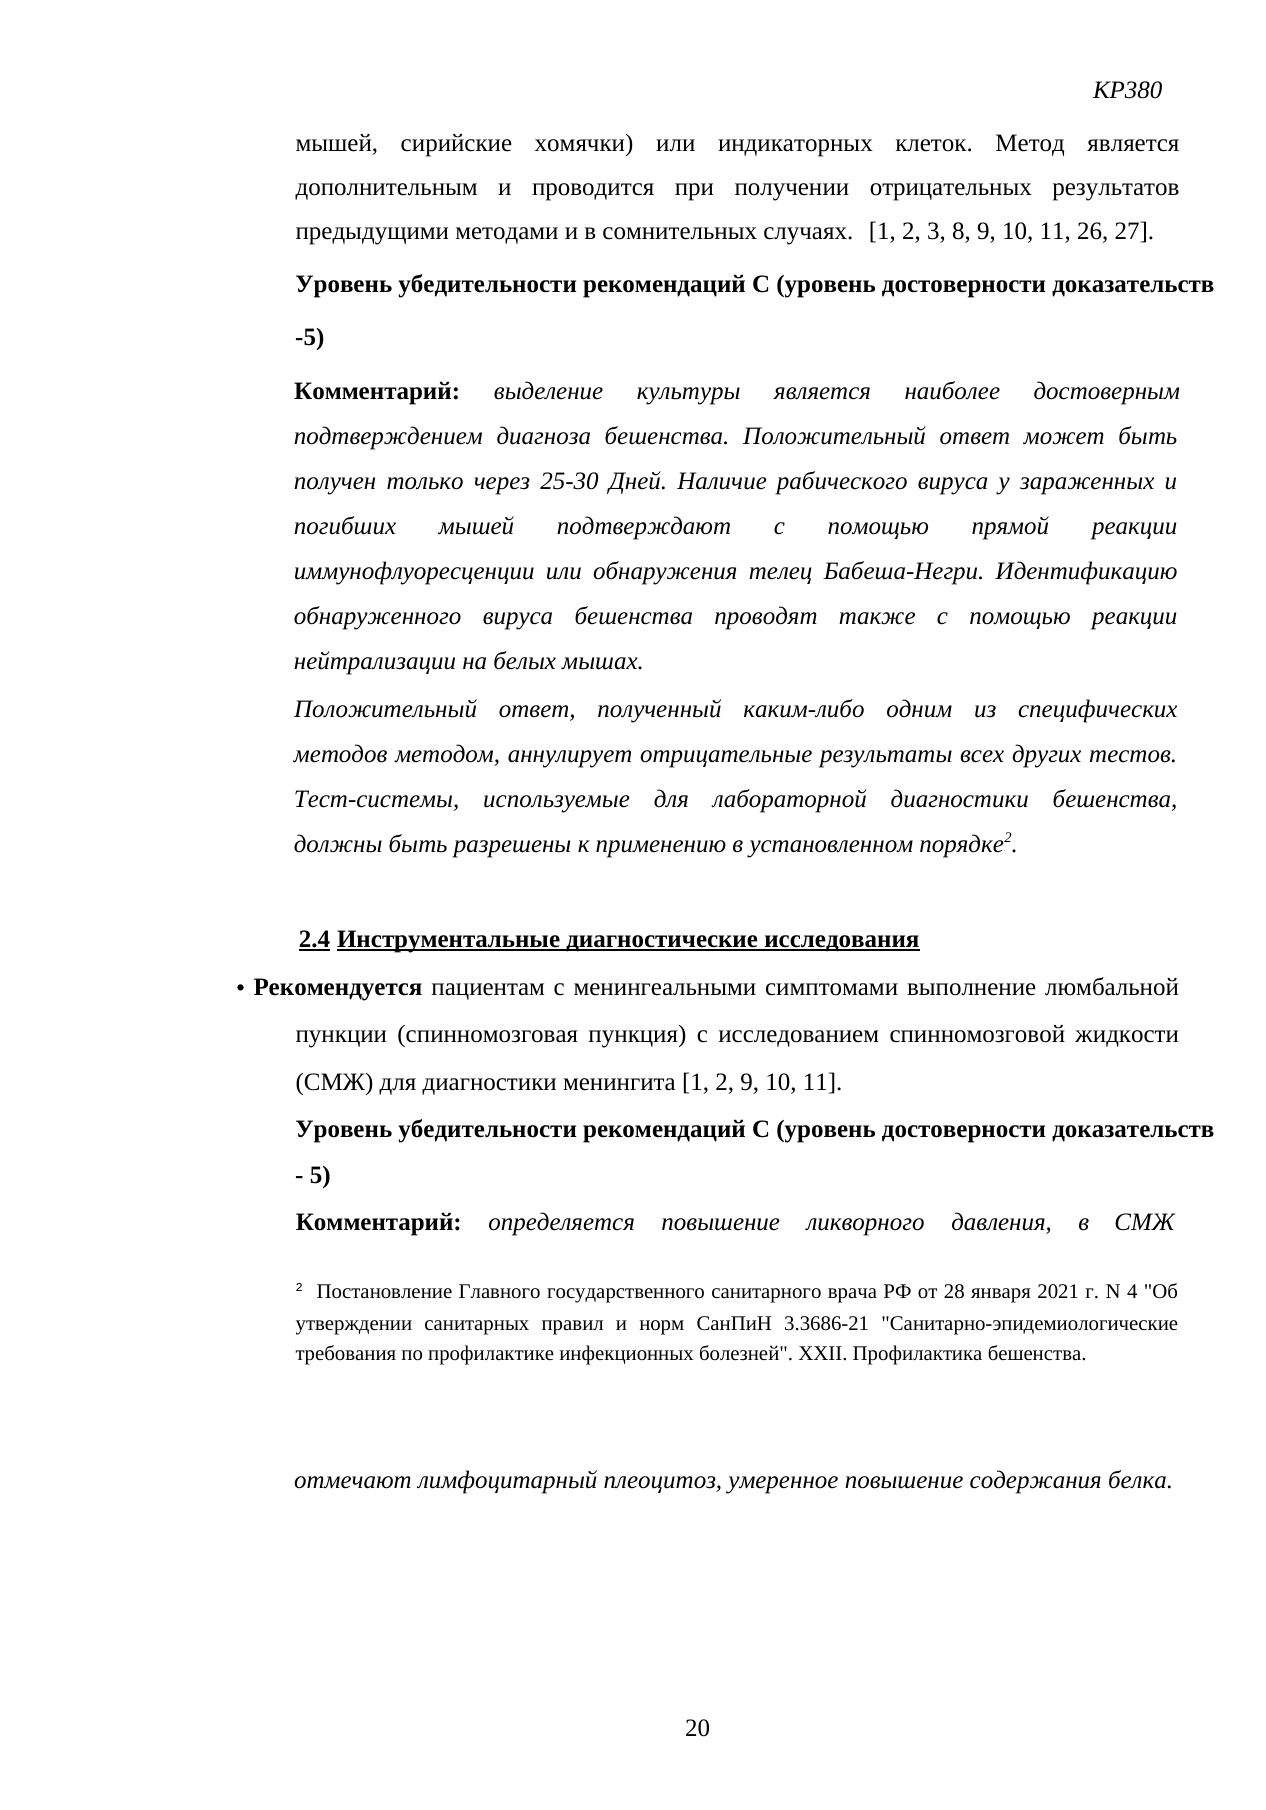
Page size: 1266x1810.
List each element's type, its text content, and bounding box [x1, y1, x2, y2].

text • Рекомендуется пациентам с менингеальными симптомами выполнение люмбальной пункции (спинномозговая пункция) с исследованием спинномозговой жидкости (СМЖ) для диагностики менингита [1, 2, 9, 10, 11]. [236, 972, 1180, 1095]
text Уровень убедительности рекомендаций С (уровень достоверности доказательств -5) [295, 269, 1215, 351]
text Комментарий: выделение культуры является наиболее достоверным подтверждением диагноза бешенства. Положительный ответ может быть получен только через 25-30 Дней. Наличие рабического вируса у зараженных и погибших мышей подтверждают с помощью прямой реакции иммунофлуоресценции или обнаружения телец Бабеша-Негри. Идентификацию обнаруженного вируса бешенства проводят также с помощью реакции нейтрализации на белых мышах. [294, 376, 1181, 675]
text Положительный ответ, полученный каким-либо одним из специфических методов методом, аннулирует отрицательные результаты всех других тестов. Тест-системы, используемые для лабораторной диагностики бешенства, должны быть разрешены к применению в установленном порядке2. [294, 694, 1181, 858]
text Уровень убедительности рекомендаций С (уровень достоверности доказательств - 5) [295, 1114, 1215, 1189]
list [236, 128, 1180, 247]
text 2 Постановление Главного государственного санитарного врача РФ от 28 января 2021 г. N 4 "Об утверждении санитарных правил и норм СанПиН 3.3686-21 "Санитарно-эпидемиологические требования по профилактике инфекционных болезней". XXII. Профилактика бешенства. [295, 1279, 1179, 1365]
text отмечают лимфоцитарный плеоцитоз, умеренное повышение содержания белка. [294, 1465, 1181, 1494]
text Комментарий: определяется повышение ликворного давления, в СМЖ [88, 1207, 1261, 1236]
subtitle 2.4 Инструментальные диагностические исследования [298, 924, 1180, 953]
